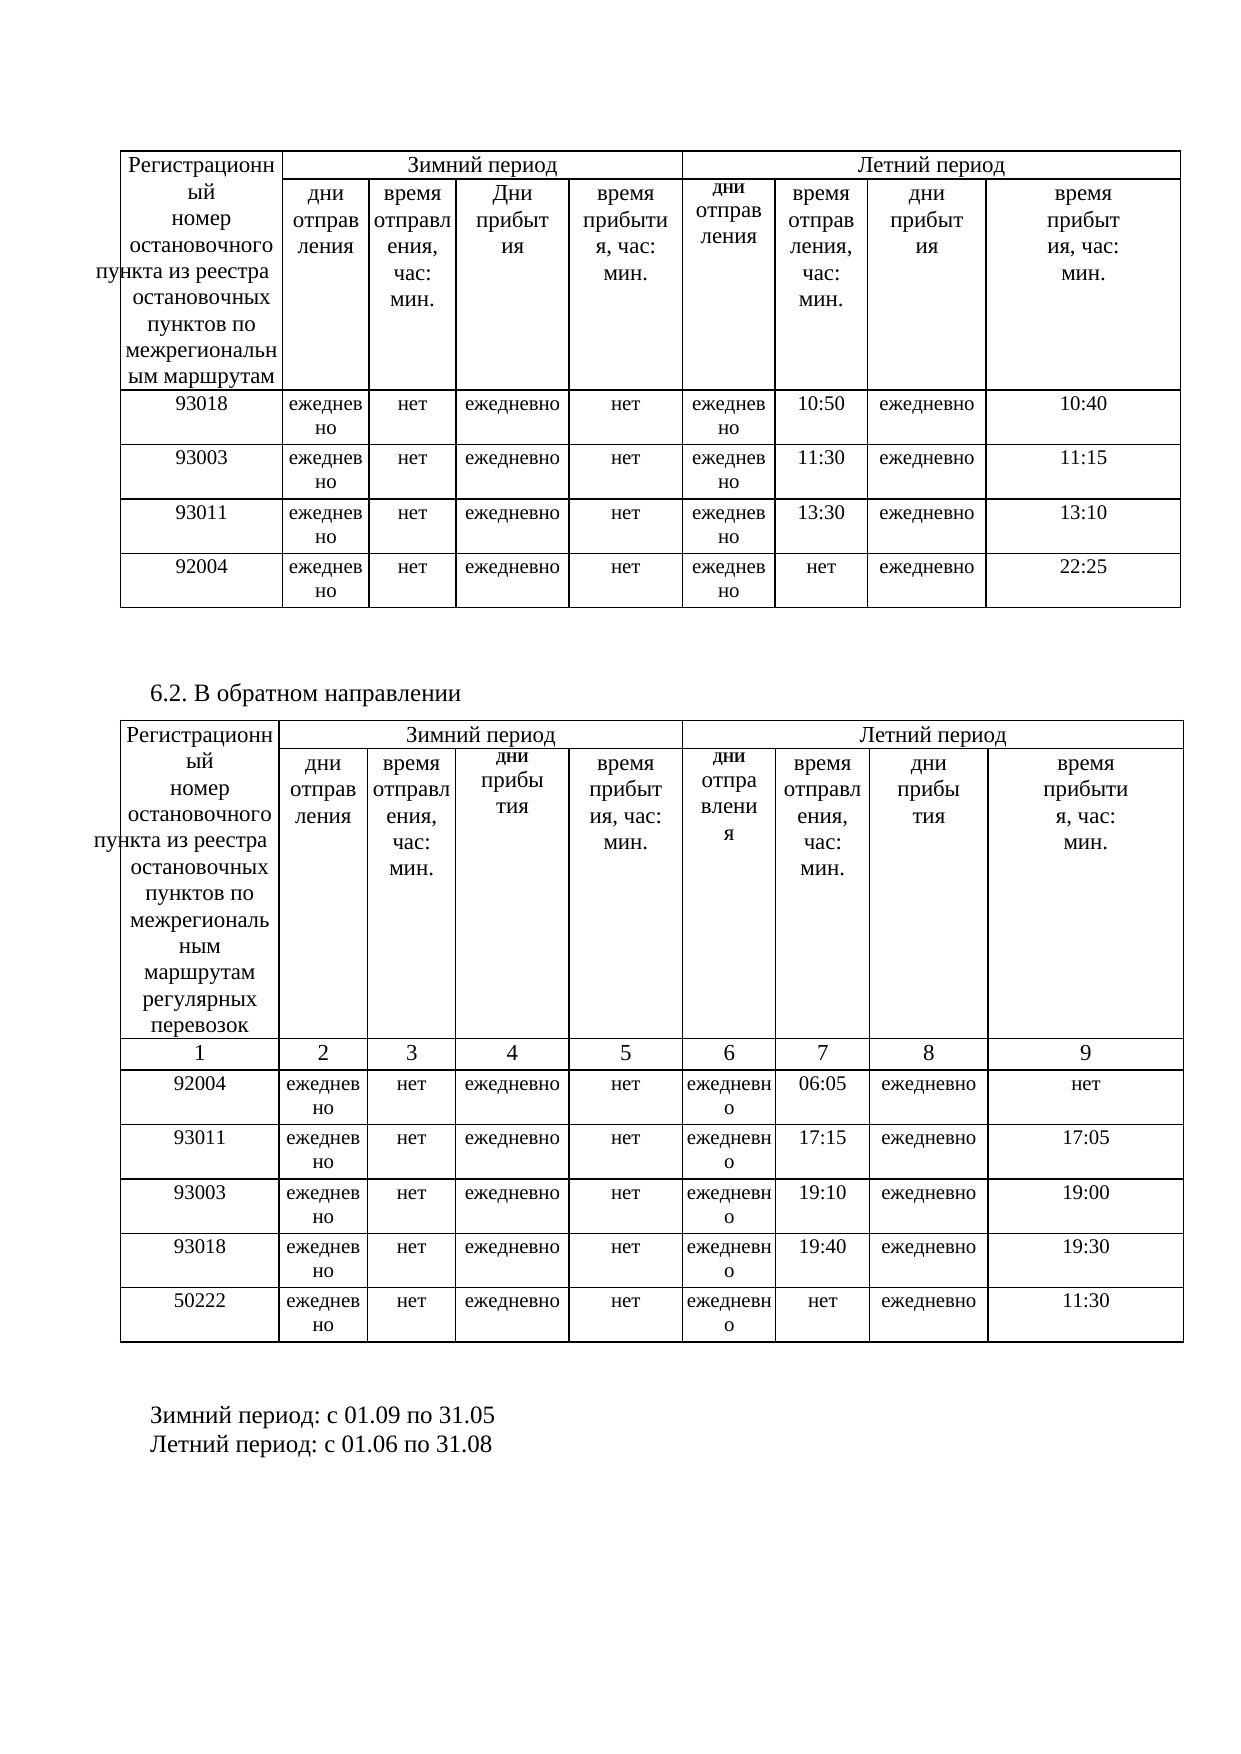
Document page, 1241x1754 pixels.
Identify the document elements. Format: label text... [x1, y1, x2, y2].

table_cell нет [368, 1125, 455, 1178]
table_cell нет [570, 1071, 682, 1124]
table_cell нет [370, 445, 455, 498]
table_cell 19:00 [989, 1180, 1183, 1232]
table_cell ежедневно [280, 1234, 367, 1287]
table_cell нет [776, 554, 867, 607]
table_cell 11:15 [987, 445, 1180, 498]
table_cell ДНИ прибы тия [456, 749, 568, 1037]
table_cell 93018 [121, 391, 282, 444]
table_cell 19:40 [776, 1234, 869, 1287]
text Летний период: с 01.06 по 31.08 [150, 1429, 1090, 1458]
table_cell ежедневно [280, 1288, 367, 1341]
table_cell ежедневно [456, 1180, 568, 1232]
table_cell 8 [870, 1039, 987, 1069]
table_cell ежедневно [870, 1125, 987, 1178]
table_cell нет [570, 500, 682, 552]
table_cell 5 [570, 1039, 682, 1069]
table_cell нет [370, 500, 455, 552]
table_cell ежедневно [283, 391, 368, 444]
table_cell 17:15 [776, 1125, 869, 1178]
table_cell 17:05 [989, 1125, 1183, 1178]
table_cell 93011 [121, 500, 282, 552]
table_cell ежедневно [870, 1071, 987, 1124]
table_cell ДНИ отпра влени я [683, 749, 775, 1037]
table_cell ежедневно [868, 554, 985, 607]
table_cell ежедневно [283, 445, 368, 498]
table_cell дни отправ ления [280, 749, 367, 1037]
table_cell 92004 [121, 554, 282, 607]
table_cell время отправл ения, час: мин. [368, 749, 455, 1037]
table_cell ежедневно [683, 554, 774, 607]
table_cell 11:30 [776, 445, 867, 498]
table_cell ежедневно [683, 391, 774, 444]
table_header Регистрационный номер остановочного пункта из реестра остановочных пунктов по межрегиональным маршрутам регулярных перевозок [121, 721, 278, 1037]
table_cell ежедневно [280, 1125, 367, 1178]
table_cell ежедневно [456, 1071, 568, 1124]
table_header Летний период [683, 152, 1180, 178]
table_cell нет [570, 1125, 682, 1178]
table_cell нет [570, 391, 682, 444]
table_cell ежедневно [683, 1180, 775, 1232]
table_cell нет [989, 1071, 1183, 1124]
table_cell ежедневно [457, 500, 568, 552]
table_cell дни прибыт ия [868, 180, 985, 389]
table_cell 93003 [121, 445, 282, 498]
table_cell время прибыти я, час: мин. [570, 180, 682, 389]
table_cell время прибыти я, час: мин. [989, 749, 1183, 1037]
table_cell нет [368, 1234, 455, 1287]
table_cell ежедневно [683, 500, 774, 552]
table_cell нет [570, 1180, 682, 1232]
table_cell 50222 [121, 1288, 278, 1341]
table_cell ДНИ отправ ления [683, 180, 774, 389]
table_header Зимний период [280, 721, 682, 747]
table_cell 10:40 [987, 391, 1180, 444]
table_cell нет [570, 554, 682, 607]
table_cell 7 [776, 1039, 869, 1069]
table_cell нет [570, 445, 682, 498]
table_cell ежедневно [280, 1180, 367, 1232]
table_cell ежедневно [283, 554, 368, 607]
table_cell 93018 [121, 1234, 278, 1287]
table_cell ежедневно [457, 445, 568, 498]
table_cell нет [370, 554, 455, 607]
table_cell 10:50 [776, 391, 867, 444]
text Зимний период: с 01.09 по 31.05 [150, 1400, 1090, 1429]
table_cell нет [368, 1288, 455, 1341]
table_cell ежедневно [683, 445, 774, 498]
table_cell 93011 [121, 1125, 278, 1178]
table_cell 9 [989, 1039, 1183, 1069]
table_cell 06:05 [776, 1071, 869, 1124]
table_cell ежедневно [870, 1180, 987, 1232]
table_cell ежедневно [283, 500, 368, 552]
table_cell 1 [121, 1039, 278, 1069]
table_cell 93003 [121, 1180, 278, 1232]
table_cell ежедневно [456, 1234, 568, 1287]
table_cell нет [570, 1234, 682, 1287]
table_cell ежедневно [868, 500, 985, 552]
table_cell время прибыт ия, час: мин. [987, 180, 1180, 389]
table_cell ежедневно [683, 1234, 775, 1287]
table_cell нет [776, 1288, 869, 1341]
table_cell время отправл ения, час: мин. [370, 180, 455, 389]
table_cell нет [570, 1288, 682, 1341]
table_cell 19:10 [776, 1180, 869, 1232]
text 6.2. В обратном направлении [150, 678, 1090, 707]
table_cell ежедневно [868, 445, 985, 498]
table_cell нет [368, 1071, 455, 1124]
table_cell ежедневно [456, 1125, 568, 1178]
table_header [121, 152, 282, 389]
table_cell ежедневно [868, 391, 985, 444]
table_cell ежедневно [683, 1071, 775, 1124]
table_header Летний период [683, 721, 1183, 747]
table_cell нет [368, 1180, 455, 1232]
table_cell ежедневно [457, 554, 568, 607]
table_header Зимний период [283, 152, 682, 178]
table_cell 2 [280, 1039, 367, 1069]
table_cell ежедневно [456, 1288, 568, 1341]
table_cell дни отправ ления [283, 180, 368, 389]
table_cell 22:25 [987, 554, 1180, 607]
table_cell время отправ ления, час: мин. [776, 180, 867, 389]
table_cell 13:10 [987, 500, 1180, 552]
table_cell ежедневно [280, 1071, 367, 1124]
table_cell 19:30 [989, 1234, 1183, 1287]
table_cell ежедневно [683, 1125, 775, 1178]
table_cell 6 [683, 1039, 775, 1069]
table_cell дни прибы тия [870, 749, 987, 1037]
table_cell 4 [456, 1039, 568, 1069]
table_cell 13:30 [776, 500, 867, 552]
table_cell 92004 [121, 1071, 278, 1124]
table_cell ежедневно [870, 1288, 987, 1341]
table_cell ежедневно [870, 1234, 987, 1287]
table_cell время прибыт ия, час: мин. [570, 749, 682, 1037]
table_cell ежедневно [683, 1288, 775, 1341]
table_cell нет [370, 391, 455, 444]
table_cell время отправл ения, час: мин. [776, 749, 869, 1037]
table_cell 11:30 [989, 1288, 1183, 1341]
table_cell 3 [368, 1039, 455, 1069]
table_cell ежедневно [457, 391, 568, 444]
table_cell Дни прибыт ия [457, 180, 568, 389]
